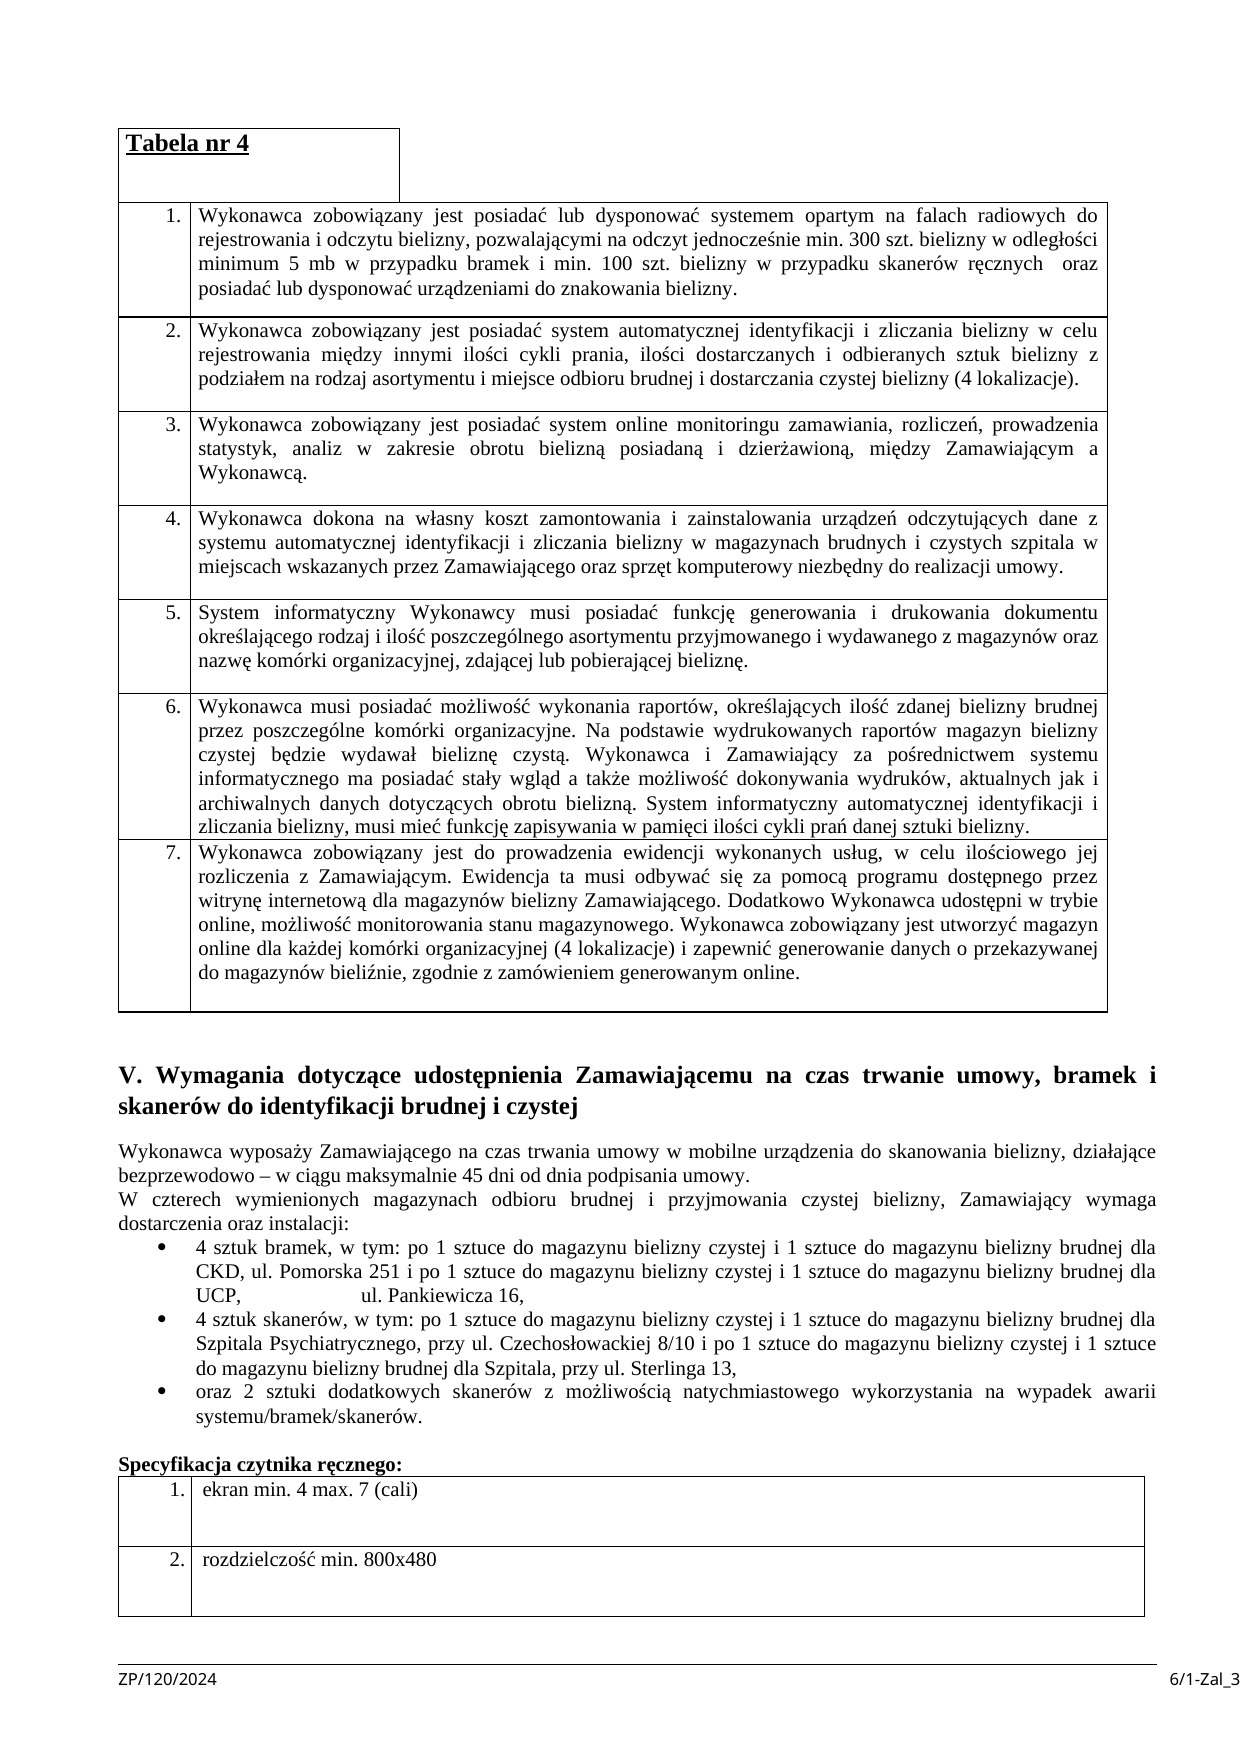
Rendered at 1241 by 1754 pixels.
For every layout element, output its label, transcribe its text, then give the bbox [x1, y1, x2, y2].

text Specyfikacja czytnika ręcznego: [118, 1452, 1157, 1476]
table_cell [119, 203, 190, 316]
list 4 sztuk bramek, w tym: po 1 sztuce do magazynu bielizny czystej i 1 sztuce do magazynu bielizny brudnej dla CKD, ul. Pomorska 251 i po 1 sztuce do magazynu bielizny czystej i 1 sztuce do magazynu bielizny brudnej dla UCP, ul. Pankiewicza 16, [158, 1235, 1157, 1307]
table_cell [119, 840, 190, 1011]
table_cell [119, 600, 190, 693]
table_cell [119, 318, 190, 411]
table_cell Wykonawca musi posiadać możliwość wykonania raportów, określających ilość zdanej bielizny brudnej przez poszczególne komórki organizacyjne. Na podstawie wydrukowanych raportów magazyn bielizny czystej będzie wydawał bieliznę czystą. Wykonawca i Zamawiający za pośrednictwem systemu informatycznego ma posiadać stały wgląd a także możliwość dokonywania wydruków, aktualnych jak i archiwalnych danych dotyczących obrotu bielizną. System informatyczny automatycznej identyfikacji i zliczania bielizny, musi mieć funkcję zapisywania w pamięci ilości cykli prań danej sztuki bielizny. [191, 694, 1107, 838]
list 4 sztuk skanerów, w tym: po 1 sztuce do magazynu bielizny czystej i 1 sztuce do magazynu bielizny brudnej dla Szpitala Psychiatrycznego, przy ul. Czechosłowackiej 8/10 i po 1 sztuce do magazynu bielizny czystej i 1 sztuce do magazynu bielizny brudnej dla Szpitala, przy ul. Sterlinga 13, [158, 1307, 1157, 1379]
table_cell System informatyczny Wykonawcy musi posiadać funkcję generowania i drukowania dokumentu określającego rodzaj i ilość poszczególnego asortymentu przyjmowanego i wydawanego z magazynów oraz nazwę komórki organizacyjnej, zdającej lub pobierającej bieliznę. [191, 600, 1107, 693]
text V. Wymagania dotyczące udostępnienia Zamawiającemu na czas trwanie umowy, bramek i skanerów do identyfikacji brudnej i czystej [118, 1060, 1157, 1120]
table_cell Wykonawca dokona na własny koszt zamontowania i zainstalowania urządzeń odczytujących dane z systemu automatycznej identyfikacji i zliczania bielizny w magazynach brudnych i czystych szpitala w miejscach wskazanych przez Zamawiającego oraz sprzęt komputerowy niezbędny do realizacji umowy. [191, 506, 1107, 599]
table_cell Wykonawca zobowiązany jest posiadać system automatycznej identyfikacji i zliczania bielizny w celu rejestrowania między innymi ilości cykli prania, ilości dostarczanych i odbieranych sztuk bielizny z podziałem na rodzaj asortymentu i miejsce odbioru brudnej i dostarczania czystej bielizny (4 lokalizacje). [191, 318, 1107, 411]
table_cell [119, 412, 190, 505]
table_cell [119, 506, 190, 599]
table_cell [119, 1547, 191, 1616]
table_header ekran min. 4 max. 7 (cali) [192, 1477, 1144, 1546]
table_header Tabela nr 4 [119, 129, 399, 202]
table_cell Wykonawca zobowiązany jest do prowadzenia ewidencji wykonanych usług, w celu ilościowego jej rozliczenia z Zamawiającym. Ewidencja ta musi odbywać się za pomocą programu dostępnego przez witrynę internetową dla magazynów bielizny Zamawiającego. Dodatkowo Wykonawca udostępni w trybie online, możliwość monitorowania stanu magazynowego. Wykonawca zobowiązany jest utworzyć magazyn online dla każdej komórki organizacyjnej (4 lokalizacje) i zapewnić generowanie danych o przekazywanej do magazynów bieliźnie, zgodnie z zamówieniem generowanym online. [191, 840, 1107, 1011]
text Wykonawca wyposaży Zamawiającego na czas trwania umowy w mobilne urządzenia do skanowania bielizny, działające bezprzewodowo – w ciągu maksymalnie 45 dni od dnia podpisania umowy. [118, 1139, 1157, 1187]
list oraz 2 sztuki dodatkowych skanerów z możliwością natychmiastowego wykorzystania na wypadek awarii systemu/bramek/skanerów. [158, 1379, 1157, 1428]
table_cell rozdzielczość min. 800x480 [192, 1547, 1144, 1616]
table_header [119, 1477, 191, 1546]
table_cell Wykonawca zobowiązany jest posiadać system online monitoringu zamawiania, rozliczeń, prowadzenia statystyk, analiz w zakresie obrotu bielizną posiadaną i dzierżawioną, między Zamawiającym a Wykonawcą. [191, 412, 1107, 505]
text W czterech wymienionych magazynach odbioru brudnej i przyjmowania czystej bielizny, Zamawiający wymaga dostarczenia oraz instalacji: [118, 1187, 1157, 1235]
table_cell [119, 694, 190, 838]
table_cell Wykonawca zobowiązany jest posiadać lub dysponować systemem opartym na falach radiowych do rejestrowania i odczytu bielizny, pozwalającymi na odczyt jednocześnie min. 300 szt. bielizny w odległości minimum 5 mb w przypadku bramek i min. 100 szt. bielizny w przypadku skanerów ręcznych oraz posiadać lub dysponować urządzeniami do znakowania bielizny. [191, 203, 1107, 316]
